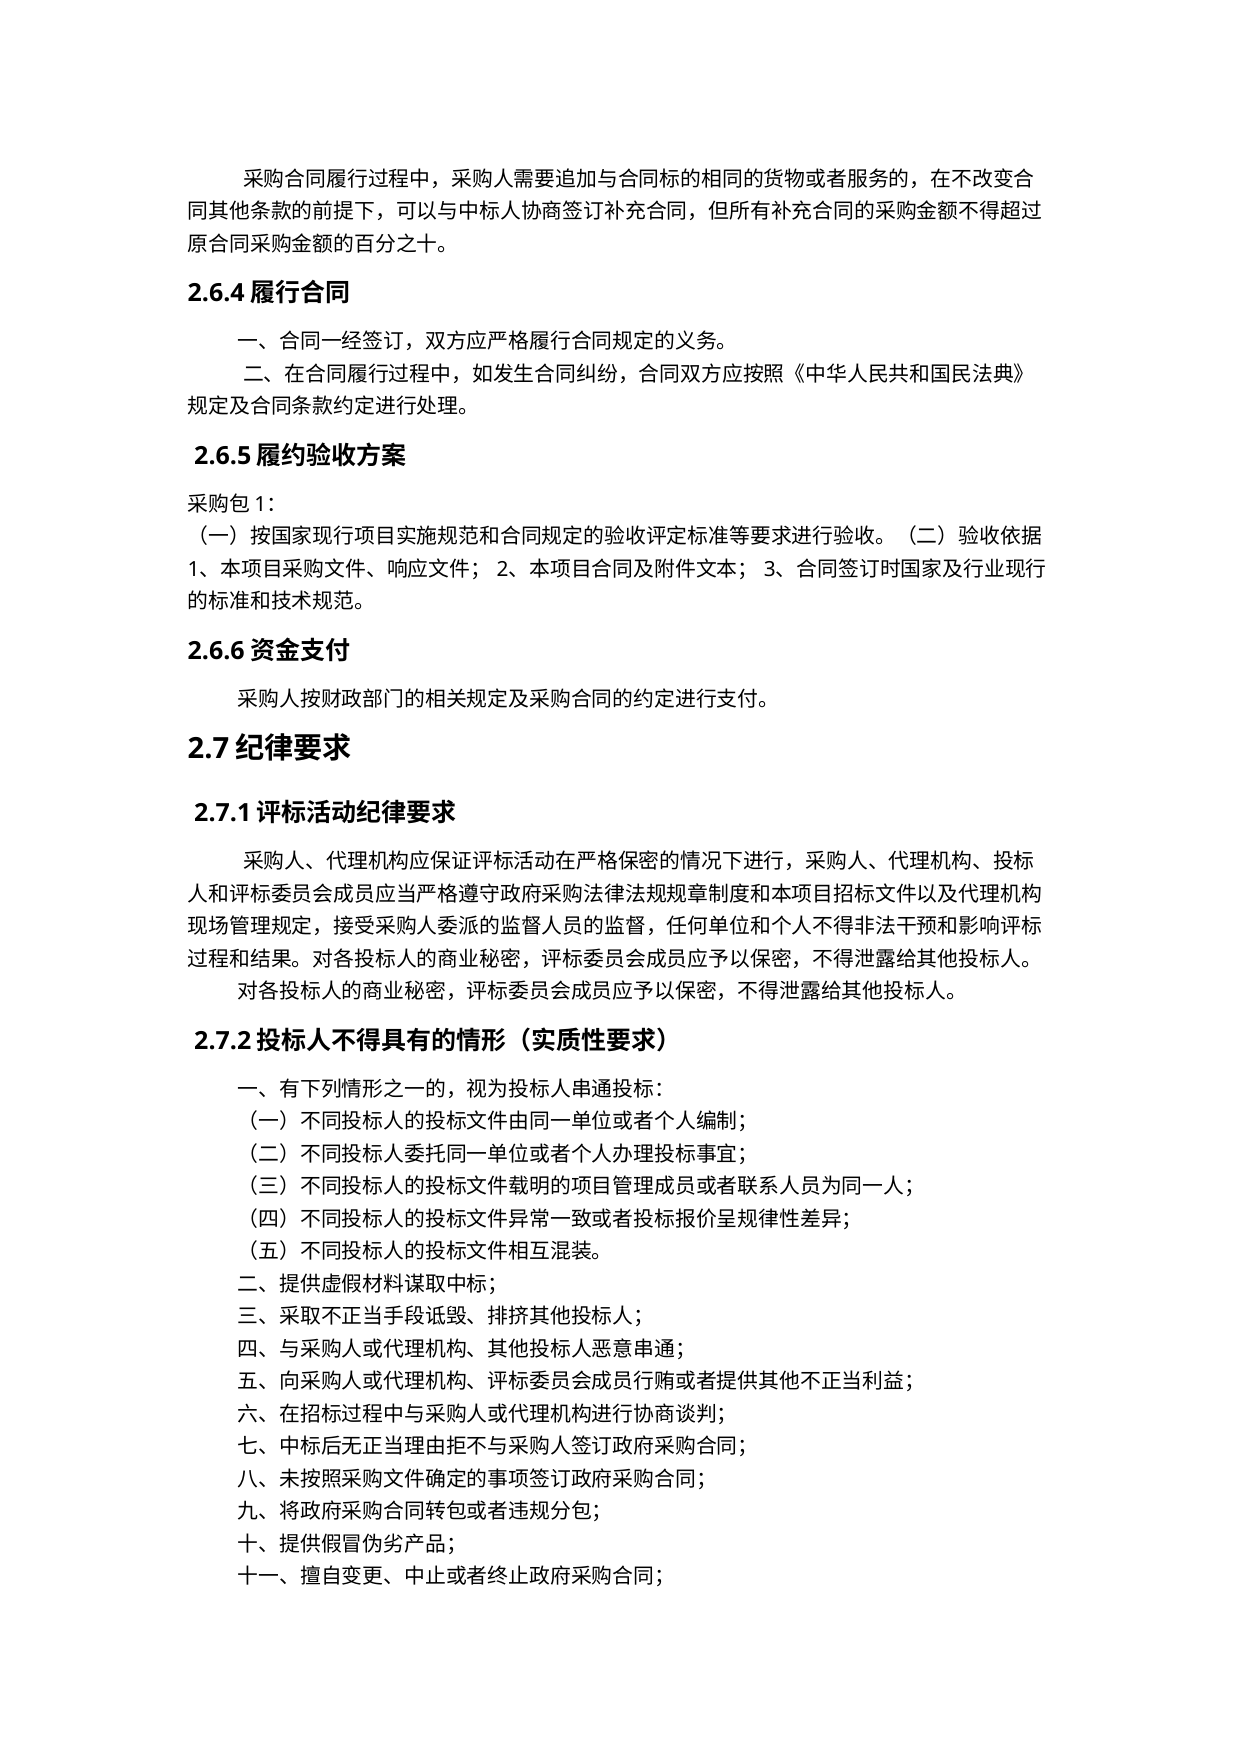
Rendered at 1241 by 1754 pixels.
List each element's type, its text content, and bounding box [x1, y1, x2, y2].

text 2.6.5履约验收方案 [187, 422, 1053, 487]
text 2.6.4履行合同 [187, 259, 1053, 324]
text 一、合同一经签订，双方应严格履行合同规定的义务。 [187, 324, 1053, 357]
text 五、向采购人或代理机构、评标委员会成员行贿或者提供其他不正当利益； [187, 1364, 1053, 1397]
text 采购人按财政部门的相关规定及采购合同的约定进行支付。 [187, 682, 1053, 714]
text 六、在招标过程中与采购人或代理机构进行协商谈判； [187, 1397, 1053, 1429]
text （五）不同投标人的投标文件相互混装。 [187, 1234, 1053, 1267]
text （一）按国家现行项目实施规范和合同规定的验收评定标准等要求进行验收。（二）验收依据 1、本项目采购文件、响应文件； 2、本项目合同及附件文本； 3、合同签订时国家及行业现行的标准和技术规范。 [187, 519, 1053, 617]
text 九、将政府采购合同转包或者违规分包； [187, 1494, 1053, 1527]
text 十一、擅自变更、中止或者终止政府采购合同； [187, 1559, 1053, 1592]
text 二、在合同履行过程中，如发生合同纠纷，合同双方应按照《中华人民共和国民法典》规定及合同条款约定进行处理。 [187, 357, 1053, 422]
text 采购合同履行过程中，采购人需要追加与合同标的相同的货物或者服务的，在不改变合同其他条款的前提下，可以与中标人协商签订补充合同，但所有补充合同的采购金额不得超过原合同采购金额的百分之十。 [187, 162, 1053, 259]
text 八、未按照采购文件确定的事项签订政府采购合同； [187, 1462, 1053, 1494]
text 采购包1： [187, 487, 1053, 519]
text （一）不同投标人的投标文件由同一单位或者个人编制； [187, 1104, 1053, 1137]
text 2.7.2投标人不得具有的情形（实质性要求） [187, 1007, 1053, 1072]
text 三、采取不正当手段诋毁、排挤其他投标人； [187, 1299, 1053, 1332]
text （二）不同投标人委托同一单位或者个人办理投标事宜； [187, 1137, 1053, 1169]
text （三）不同投标人的投标文件载明的项目管理成员或者联系人员为同一人； [187, 1169, 1053, 1202]
text 2.7.1评标活动纪律要求 [187, 779, 1053, 844]
text （四）不同投标人的投标文件异常一致或者投标报价呈规律性差异； [187, 1202, 1053, 1234]
text 一、有下列情形之一的，视为投标人串通投标： [187, 1072, 1053, 1104]
text 四、与采购人或代理机构、其他投标人恶意串通； [187, 1332, 1053, 1364]
text 对各投标人的商业秘密，评标委员会成员应予以保密，不得泄露给其他投标人。 [187, 974, 1053, 1007]
text 采购人、代理机构应保证评标活动在严格保密的情况下进行，采购人、代理机构、投标人和评标委员会成员应当严格遵守政府采购法律法规规章制度和本项目招标文件以及代理机构现场管理规定，接受采购人委派的监督人员的监督，任何单位和个人不得非法干预和影响评标过程和结果。对各投标人的商业秘密，评标委员会成员应予以保密，不得泄露给其他投标人。 [187, 844, 1053, 974]
text 七、中标后无正当理由拒不与采购人签订政府采购合同； [187, 1429, 1053, 1462]
text 十、提供假冒伪劣产品； [187, 1527, 1053, 1559]
text 2.6.6资金支付 [187, 617, 1053, 682]
text 2.7纪律要求 [187, 714, 1053, 779]
text 二、提供虚假材料谋取中标； [187, 1267, 1053, 1299]
